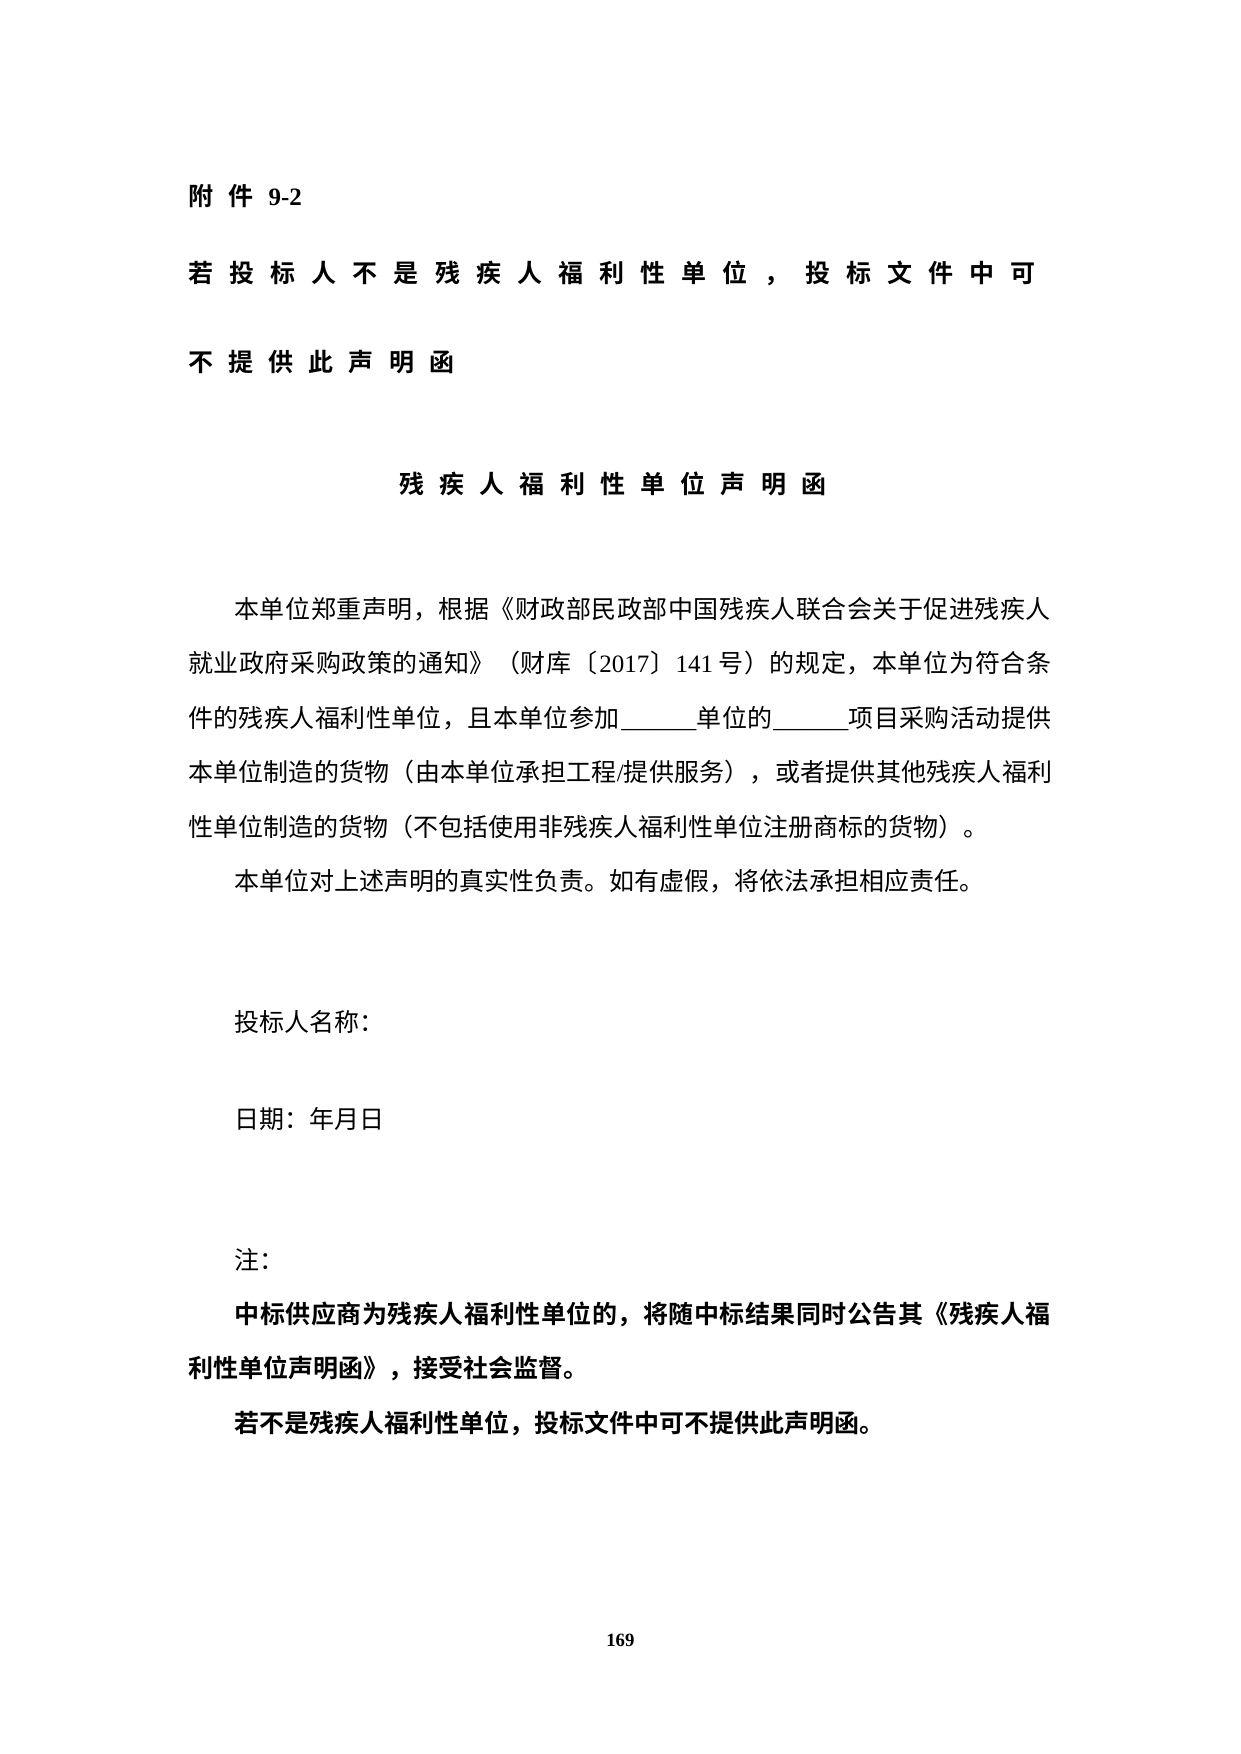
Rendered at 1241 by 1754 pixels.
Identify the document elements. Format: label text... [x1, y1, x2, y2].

text 投标人名称： [188, 1002, 1052, 1038]
text 本单位对上述声明的真实性负责。如有虚假，将依法承担相应责任。 [188, 861, 1052, 898]
text 附件9-2 [188, 164, 1052, 224]
text 若投标人不是残疾人福利性单位，投标文件中可不提供此声明函 [188, 242, 1052, 390]
text 残疾人福利性单位声明函 [188, 453, 1052, 512]
text 本单位郑重声明，根据《财政部民政部中国残疾人联合会关于促进残疾人就业政府采购政策的通知》（财库〔2017〕141号）的规定，本单位为符合条件的残疾人福利性单位，且本单位参加______单位的______项目采购活动提供本单位制造的货物（由本单位承担工程/提供服务），或者提供其他残疾人福利性单位制造的货物（不包括使用非残疾人福利性单位注册商标的货物）。 [188, 589, 1052, 843]
text 若不是残疾人福利性单位，投标文件中可不提供此声明函。 [188, 1403, 1052, 1439]
text 注： [188, 1240, 1052, 1276]
text 中标供应商为残疾人福利性单位的，将随中标结果同时公告其《残疾人福利性单位声明函》，接受社会监督。 [188, 1294, 1052, 1385]
text 日期：年月日 [188, 1099, 1052, 1136]
